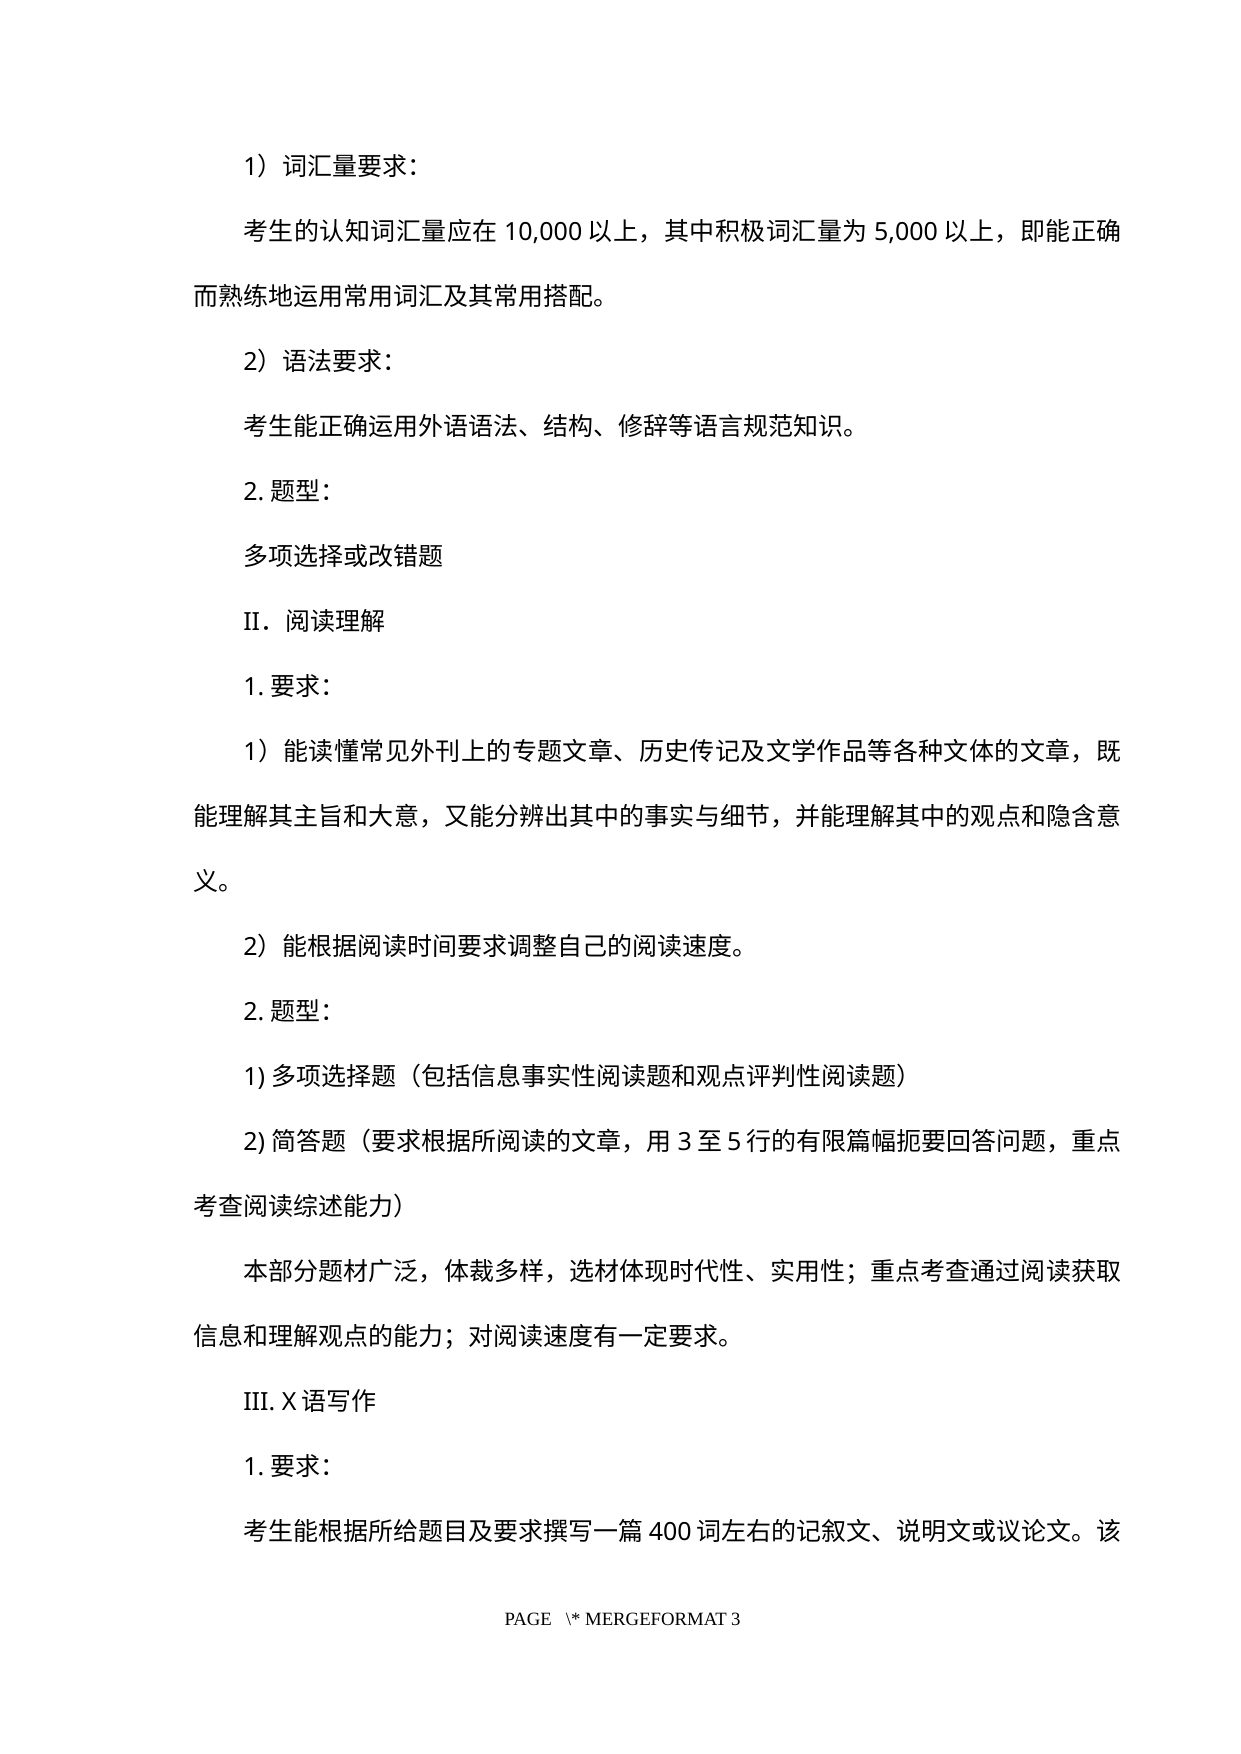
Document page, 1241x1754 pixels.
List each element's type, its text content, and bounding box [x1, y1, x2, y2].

text III. X语写作 [193, 1367, 1122, 1432]
text 2) 简答题（要求根据所阅读的文章，用3至5行的有限篇幅扼要回答问题，重点考查阅读综述能力） [193, 1107, 1122, 1237]
text 多项选择或改错题 [193, 522, 1122, 587]
text 2）语法要求： [193, 327, 1122, 392]
text 1) 多项选择题（包括信息事实性阅读题和观点评判性阅读题） [193, 1042, 1122, 1107]
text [193, 1497, 1122, 1562]
text 本部分题材广泛，体裁多样，选材体现时代性、实用性；重点考查通过阅读获取信息和理解观点的能力；对阅读速度有一定要求。 [193, 1237, 1122, 1367]
text 1）能读懂常见外刊上的专题文章、历史传记及文学作品等各种文体的文章，既能理解其主旨和大意，又能分辨出其中的事实与细节，并能理解其中的观点和隐含意义。 [193, 717, 1122, 912]
text 2. 题型： [193, 977, 1122, 1042]
text 2）能根据阅读时间要求调整自己的阅读速度。 [193, 912, 1122, 977]
text 考生的认知词汇量应在10,000以上，其中积极词汇量为5,000以上，即能正确而熟练地运用常用词汇及其常用搭配。 [193, 197, 1122, 327]
text II．阅读理解 [193, 587, 1122, 652]
text 考生能正确运用外语语法、结构、修辞等语言规范知识。 [193, 392, 1122, 457]
text 1. 要求： [193, 1432, 1122, 1497]
text 1）词汇量要求： [193, 132, 1122, 197]
text 2. 题型： [193, 457, 1122, 522]
text 1. 要求： [193, 652, 1122, 717]
